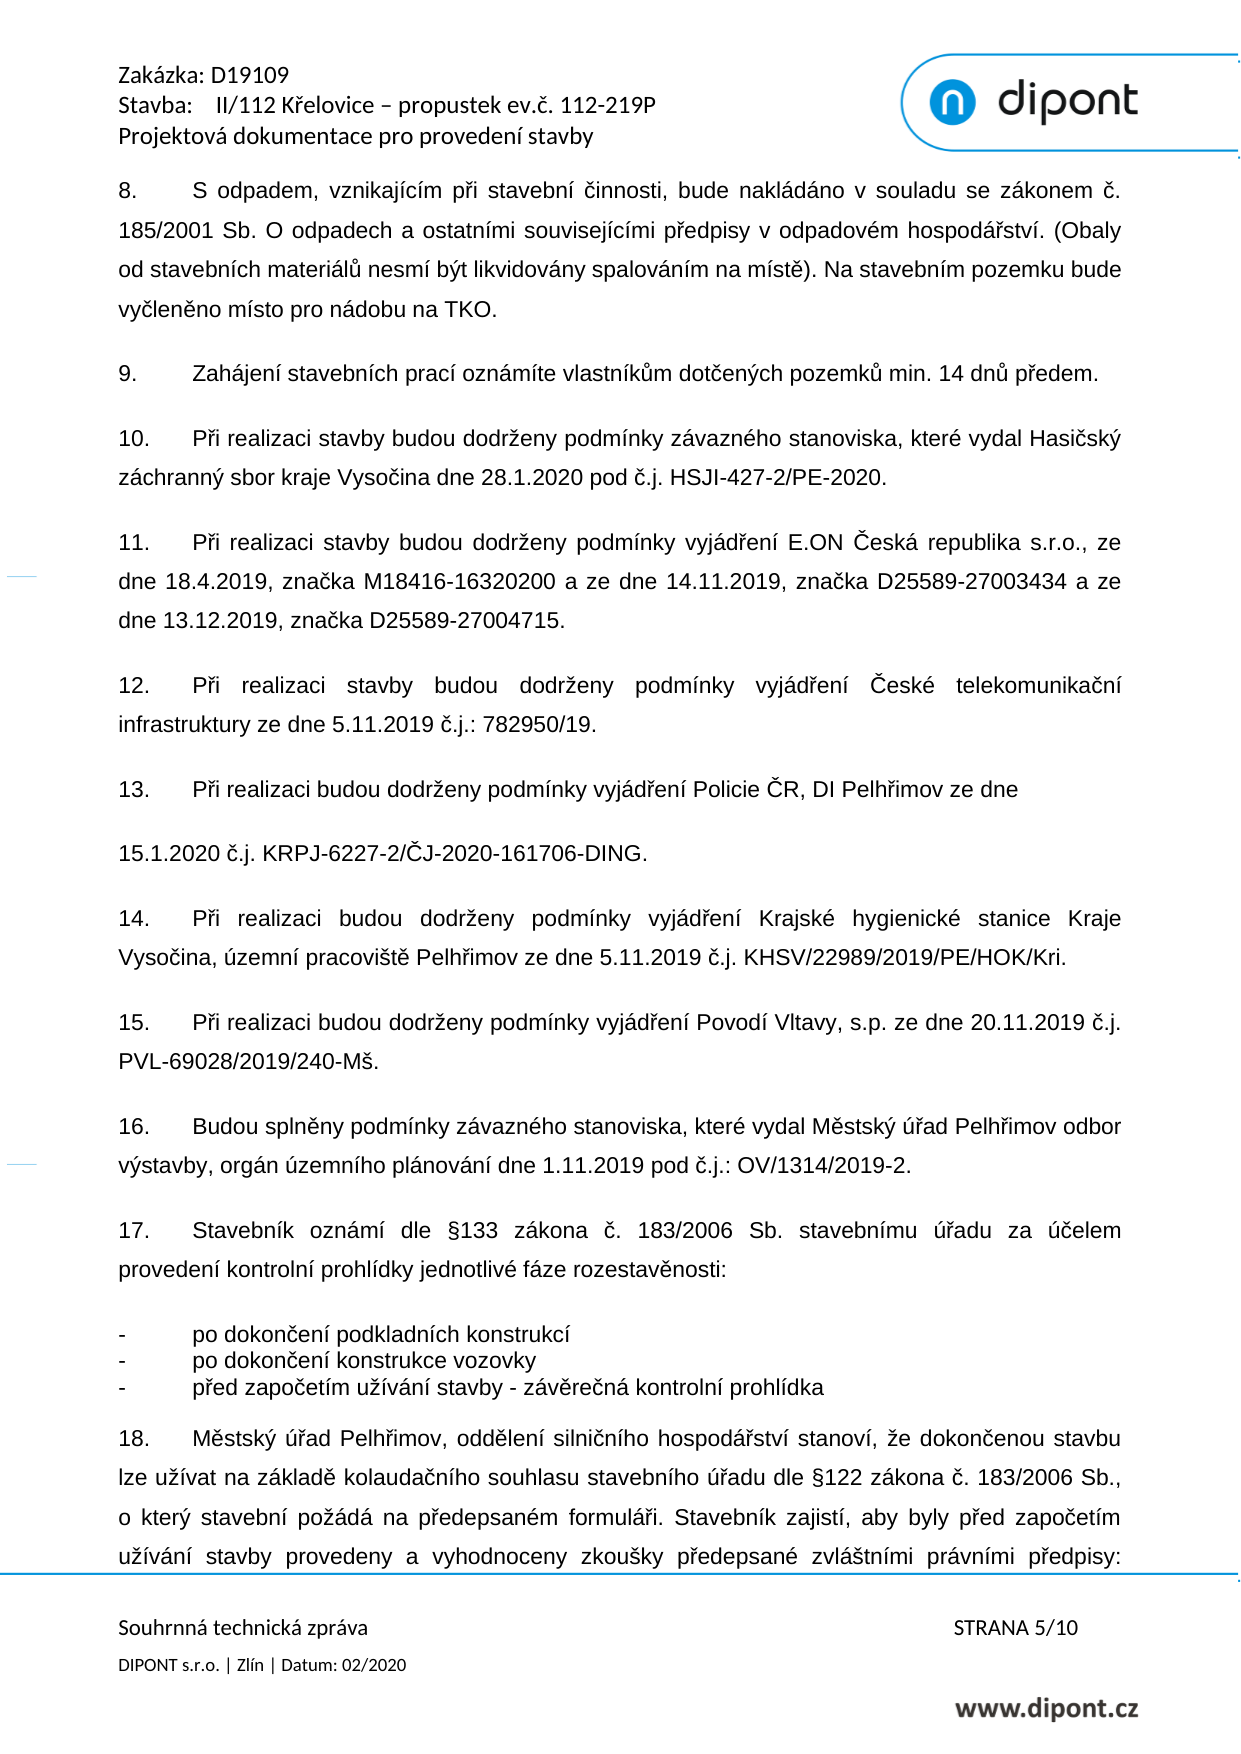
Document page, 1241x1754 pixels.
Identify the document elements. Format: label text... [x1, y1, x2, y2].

text 10. Při realizaci stavby budou dodrženy podmínky závazného stanoviska, které vydal Hasičský záchranný sbor kraje Vysočina dne 28.1.2020 pod č.j. HSJI-427-2/PE-2020. [118, 424, 1122, 490]
text - po dokončení konstrukce vozovky [118, 1347, 1122, 1373]
text 17. Stavebník oznámí dle §133 zákona č. 183/2006 Sb. stavebnímu úřadu za účelem provedení kontrolní prohlídky jednotlivé fáze rozestavěnosti: [118, 1217, 1122, 1283]
text 14. Při realizaci budou dodrženy podmínky vyjádření Krajské hygienické stanice Kraje Vysočina, územní pracoviště Pelhřimov ze dne 5.11.2019 č.j. KHSV/22989/2019/PE/HOK/Kri. [118, 905, 1122, 971]
text 9. Zahájení stavebních prací oznámíte vlastníkům dotčených pozemků min. 14 dnů předem. [118, 360, 1122, 386]
text 15. Při realizaci budou dodrženy podmínky vyjádření Povodí Vltavy, s.p. ze dne 20.11.2019 č.j. PVL-69028/2019/240-Mš. [118, 1009, 1122, 1075]
text 12. Při realizaci stavby budou dodrženy podmínky vyjádření České telekomunikační infrastruktury ze dne 5.11.2019 č.j.: 782950/19. [118, 672, 1122, 738]
picture [0, 0, 1241, 1754]
text 8. S odpadem, vznikajícím při stavební činnosti, bude nakládáno v souladu se zákonem č. 185/2001 Sb. O odpadech a ostatními souvisejícími předpisy v odpadovém hospodářství. (Obaly od stavebních materiálů nesmí být likvidovány spalováním na místě). Na stavebním pozemku bude vyčleněno místo pro nádobu na TKO. [118, 177, 1122, 322]
text 11. Při realizaci stavby budou dodrženy podmínky vyjádření E.ON Česká republika s.r.o., ze dne 18.4.2019, značka M18416-16320200 a ze dne 14.11.2019, značka D25589-27003434 a ze dne 13.12.2019, značka D25589-27004715. [118, 528, 1122, 634]
text - po dokončení podkladních konstrukcí [118, 1321, 1122, 1347]
text 16. Budou splněny podmínky závazného stanoviska, které vydal Městský úřad Pelhřimov odbor výstavby, orgán územního plánování dne 1.11.2019 pod č.j.: OV/1314/2019-2. [118, 1113, 1122, 1179]
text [118, 1425, 1122, 1569]
text 15.1.2020 č.j. KRPJ-6227-2/ČJ-2020-161706-DING. [118, 840, 1122, 867]
text - před započetím užívání stavby - závěrečná kontrolní prohlídka [118, 1373, 1122, 1400]
text 13. Při realizaci budou dodrženy podmínky vyjádření Policie ČR, DI Pelhřimov ze dne [118, 776, 1122, 802]
